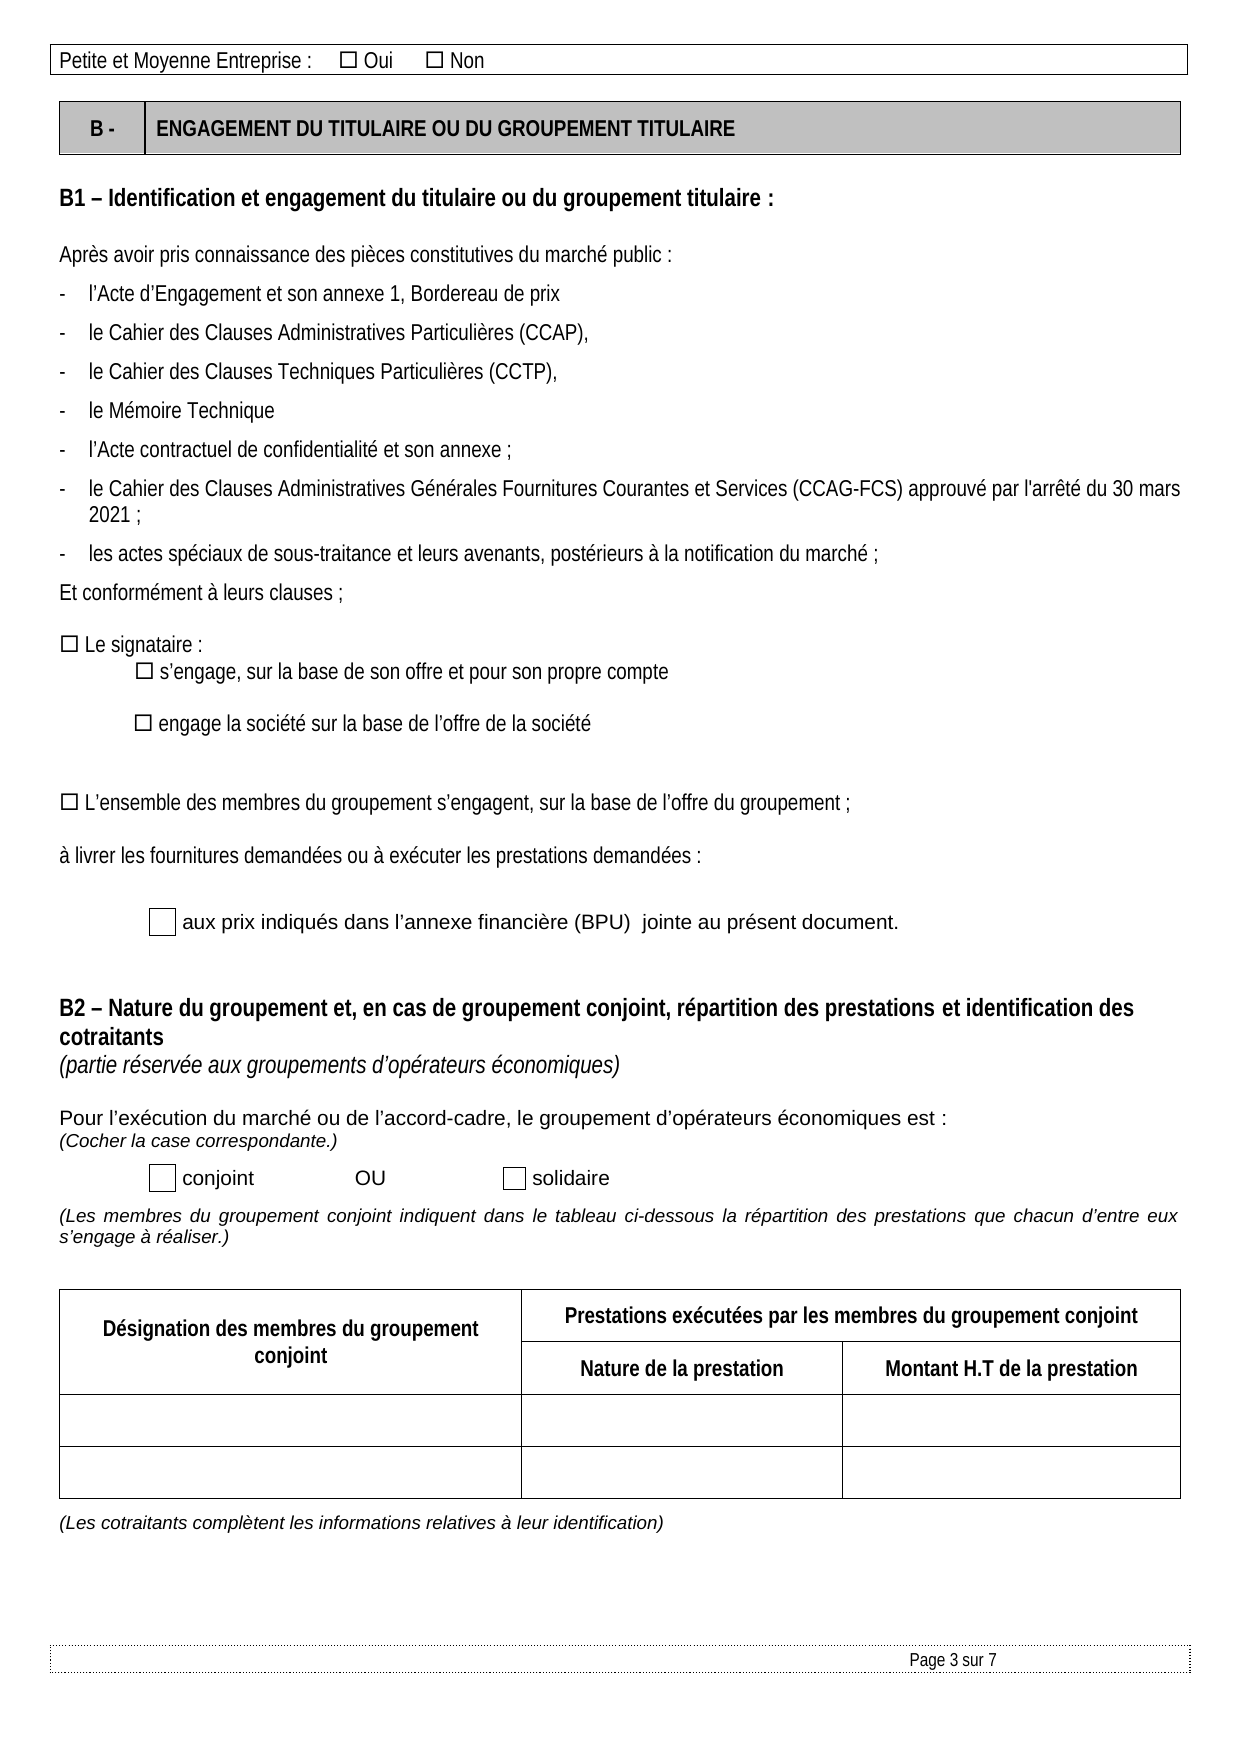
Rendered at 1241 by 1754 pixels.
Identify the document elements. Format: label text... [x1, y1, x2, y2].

list le Mémoire Technique [59, 397, 1181, 423]
text (Les cotraitants complètent les informations relatives à leur identification) [59, 1512, 1181, 1533]
table_header B - [60, 102, 144, 153]
table_cell [843, 1395, 1180, 1446]
text conjoint OU solidaire [59, 1163, 1181, 1192]
table_header ENGAGEMENT DU TITULAIRE OU DU GROUPEMENT TITULAIRE [146, 102, 1180, 153]
text Le signataire : [59, 631, 1181, 658]
text s’engage, sur la base de son offre et pour son propre compte [59, 658, 1181, 684]
list le Cahier des Clauses Administratives Particulières (CCAP), [59, 319, 1181, 345]
text aux prix indiqués dans l’annexe financière (BPU) jointe au présent document. [133, 907, 1181, 936]
text (Les membres du groupement conjoint indiquent dans le tableau ci-dessous la répartition des prestations que chacun d’entre eux s’engage à réaliser.) [59, 1204, 1181, 1247]
text à livrer les fournitures demandées ou à exécuter les prestations demandées : [59, 842, 1181, 868]
table_cell Nature de la prestation [522, 1342, 842, 1393]
text Pour l’exécution du marché ou de l’accord-cadre, le groupement d’opérateurs économiques est : [59, 1105, 1181, 1129]
table_cell [60, 1395, 521, 1446]
list les actes spéciaux de sous-traitance et leurs avenants, postérieurs à la notification du marché ; [59, 540, 1181, 566]
table_cell [843, 1447, 1180, 1498]
text (Cocher la case correspondante.) [59, 1129, 1181, 1151]
table_header Désignation des membres du groupement conjoint [60, 1290, 521, 1393]
list l’Acte contractuel de confidentialité et son annexe ; [59, 436, 1181, 462]
text (partie réservée aux groupements d’opérateurs économiques) [59, 1050, 1181, 1079]
text L’ensemble des membres du groupement s’engagent, sur la base de l’offre du groupement ; [59, 789, 1181, 816]
text Et conformément à leurs clauses ; [59, 578, 1181, 605]
list le Cahier des Clauses Administratives Générales Fournitures Courantes et Services (CCAG-FCS) approuvé par l'arrêté du 30 mars 2021 ; [59, 474, 1181, 527]
table_cell [60, 1447, 521, 1498]
text Après avoir pris connaissance des pièces constitutives du marché public : [59, 241, 1181, 267]
text engage la société sur la base de l’offre de la société [59, 710, 1181, 737]
list l’Acte d’Engagement et son annexe 1, Bordereau de prix [59, 280, 1181, 307]
table_cell [522, 1447, 842, 1498]
table_cell [522, 1395, 842, 1446]
text B1 – Identification et engagement du titulaire ou du groupement titulaire : [59, 183, 1181, 212]
list le Cahier des Clauses Techniques Particulières (CCTP), [59, 358, 1181, 384]
text B2 – Nature du groupement et, en cas de groupement conjoint, répartition des prestations et identification des cotraitants [59, 993, 1181, 1050]
table_header Prestations exécutées par les membres du groupement conjoint [522, 1290, 1180, 1341]
text Petite et Moyenne Entreprise : Oui Non [51, 45, 1187, 74]
table_cell Montant H.T de la prestation [843, 1342, 1180, 1393]
